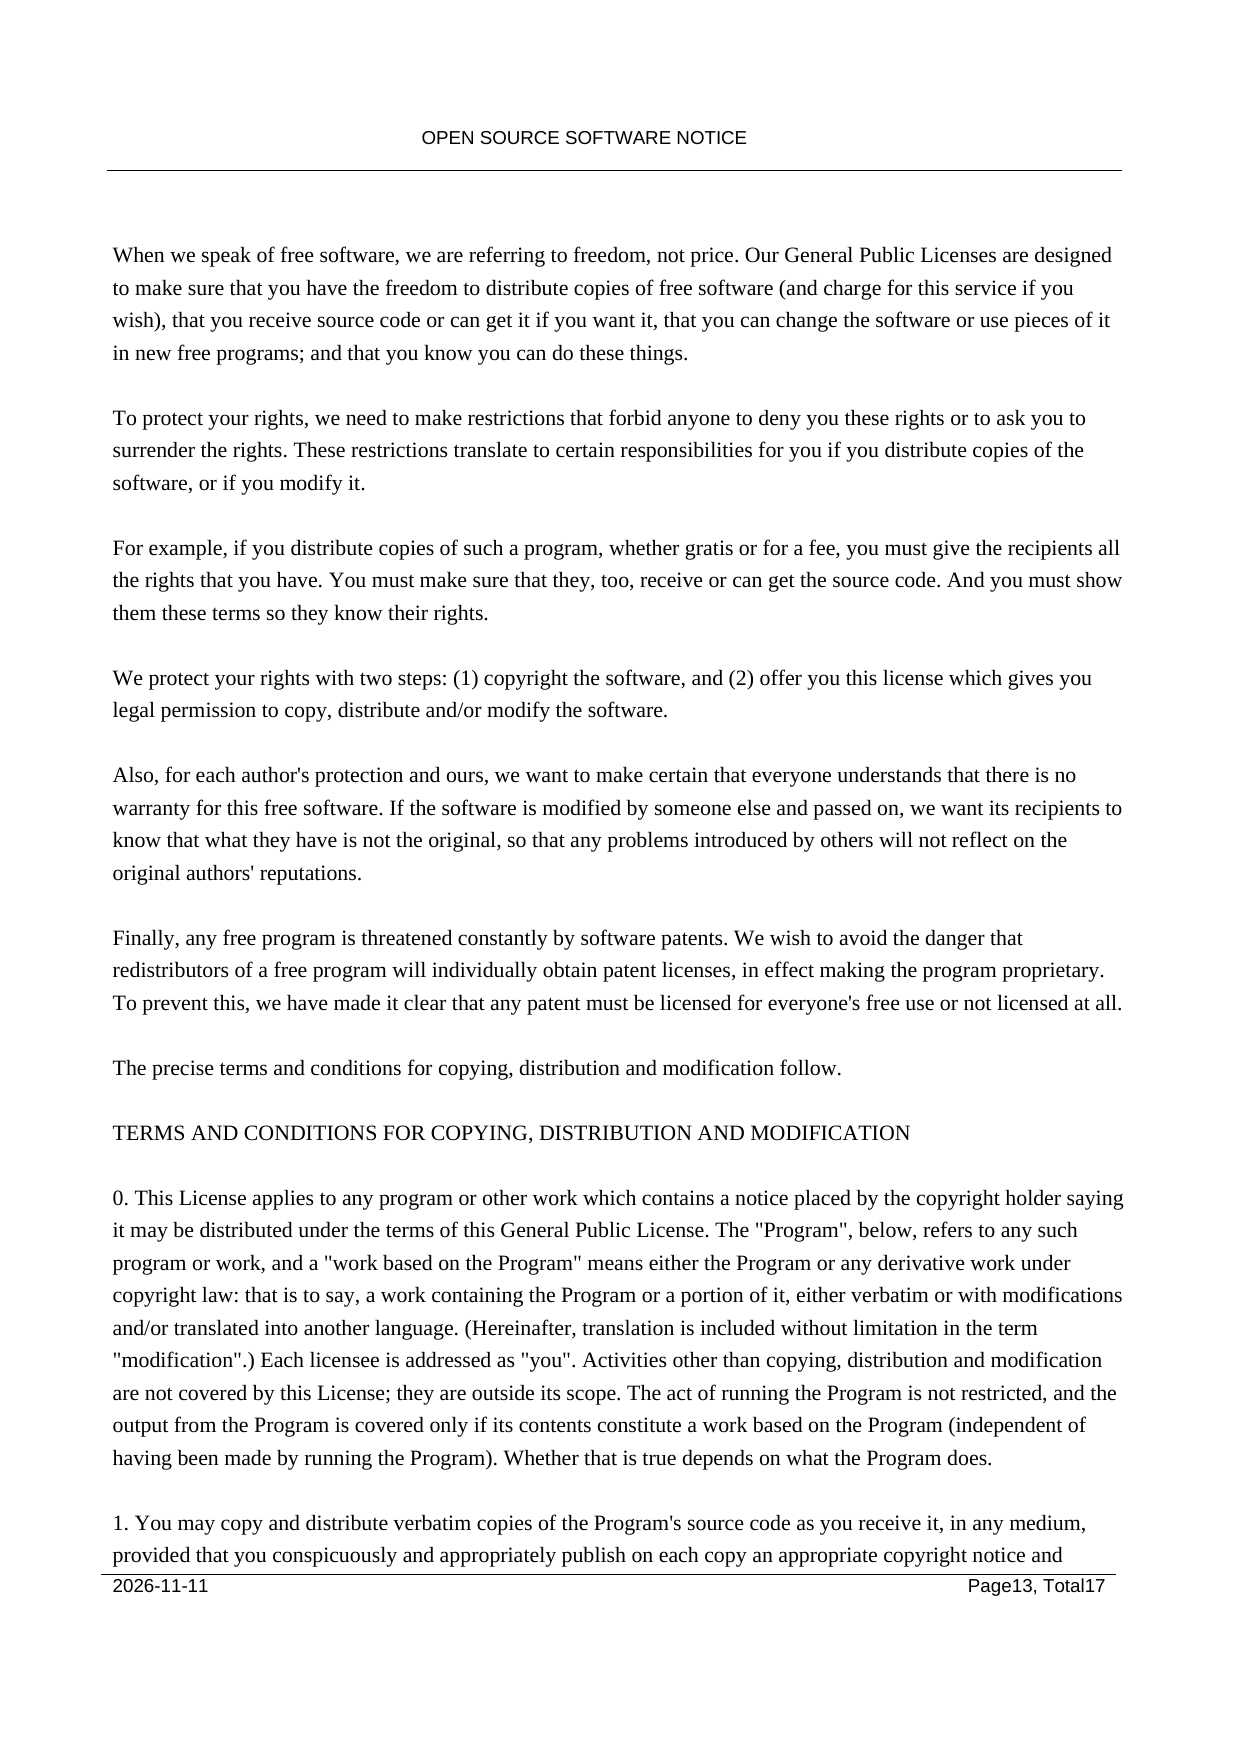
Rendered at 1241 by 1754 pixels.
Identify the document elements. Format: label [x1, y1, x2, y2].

text [112, 206, 1128, 1571]
